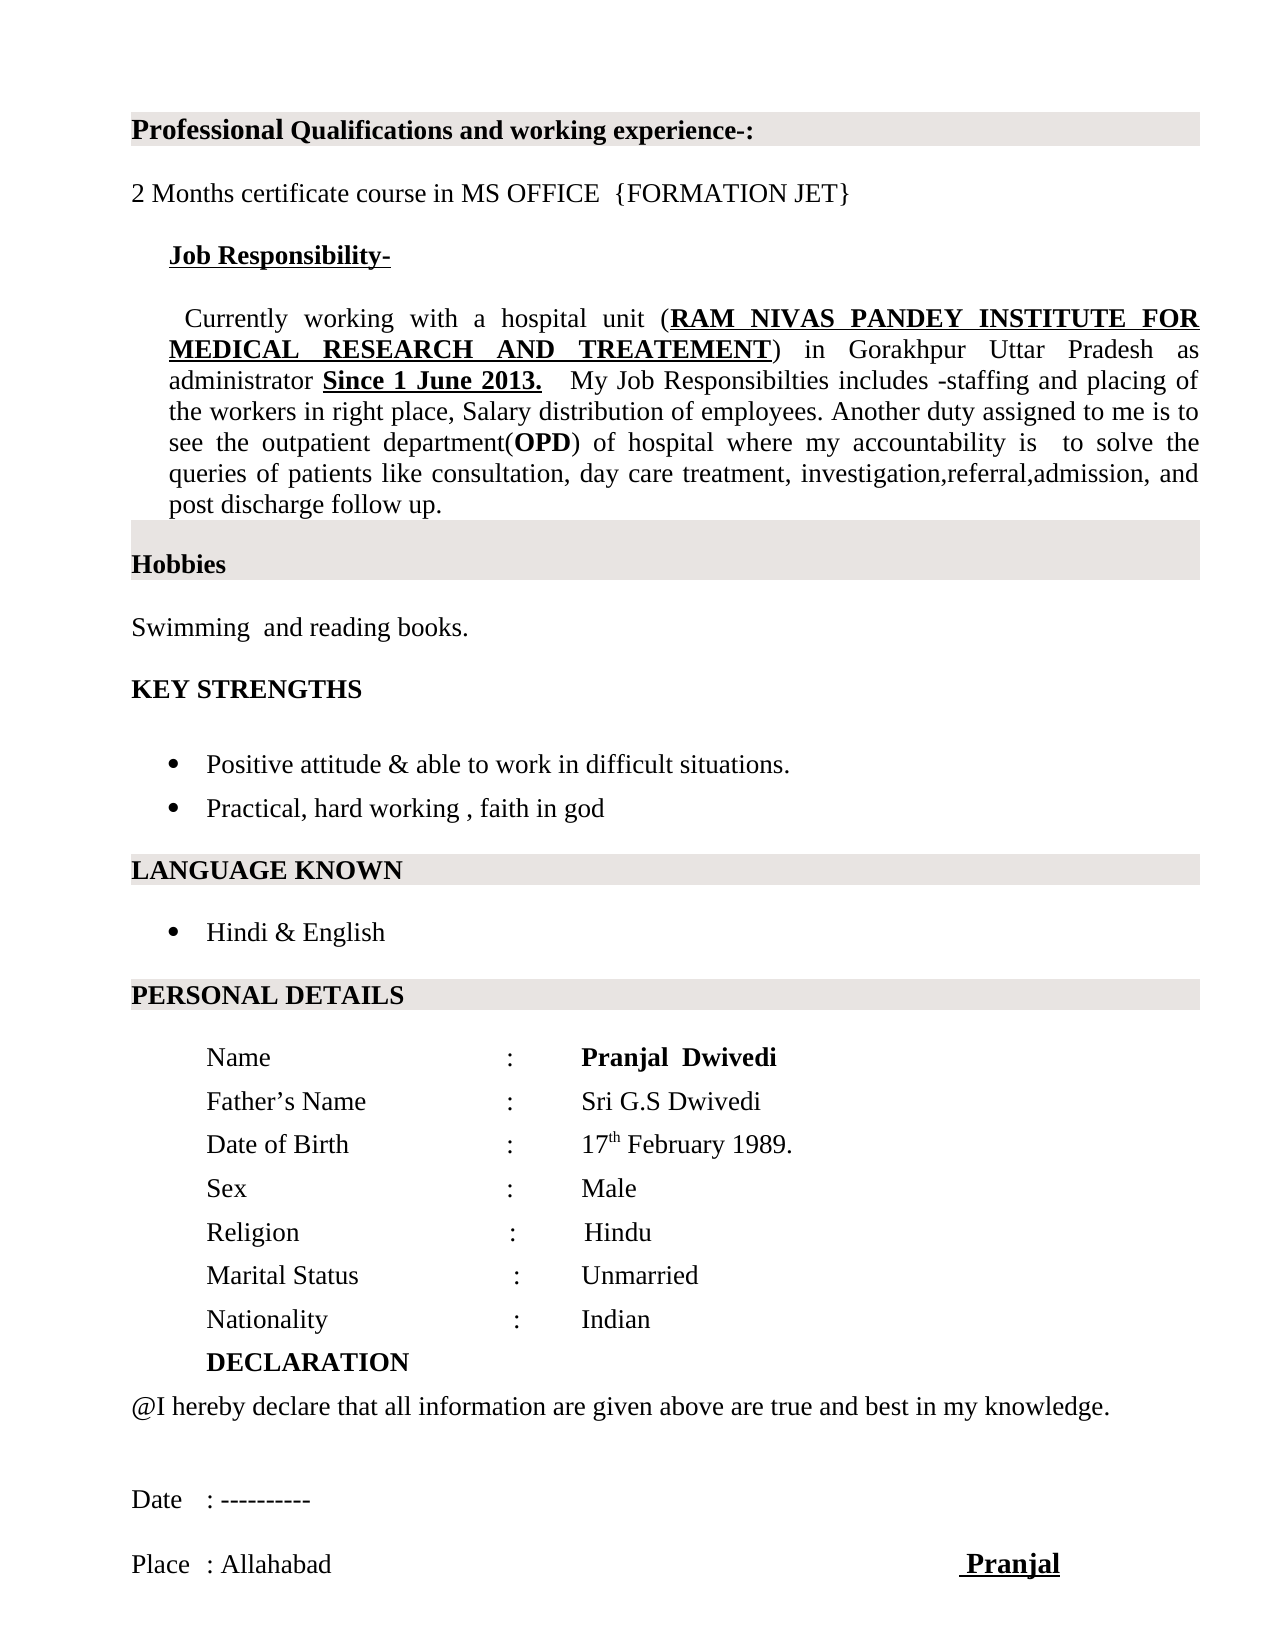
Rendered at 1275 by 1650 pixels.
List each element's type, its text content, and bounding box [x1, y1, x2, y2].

text Nationality : Indian [206, 1303, 1200, 1334]
list Practical, hard working , faith in god [169, 792, 1200, 823]
text Father’s Name : Sri G.S Dwivedi [206, 1085, 1200, 1116]
text Date : ---------- [131, 1484, 1200, 1515]
text Swimming and reading books. [131, 611, 1200, 642]
text Religion : Hindu [206, 1216, 1200, 1247]
text Name : Pranjal Dwivedi [206, 1041, 1200, 1072]
text KEY STRENGTHS [131, 673, 1200, 704]
text LANGUAGE KNOWN [131, 854, 1200, 885]
text Date of Birth : 17th February 1989. [206, 1128, 1200, 1159]
text Sex : Male [206, 1172, 1200, 1203]
text 2 Months certificate course in MS OFFICE {FORMATION JET} [131, 177, 1200, 208]
text DECLARATION [206, 1347, 1200, 1378]
list Positive attitude & able to work in difficult situations. [169, 748, 1200, 779]
text Currently working with a hospital unit (RAM NIVAS PANDEY INSTITUTE FOR MEDICAL RESEARCH AND TREATEMENT) in Gorakhpur Uttar Pradesh as administrator Since 1 June 2013. My Job Responsibilties includes -staffing and placing of the workers in right place, Salary distribution of employees. Another duty assigned to me is to see the outpatient department(OPD) of hospital where my accountability is to solve the queries of patients like consultation, day care treatment, investigation,referral,admission, and post discharge follow up. [169, 302, 1200, 520]
list Hindi & English [169, 916, 1200, 948]
text Place : Allahabad Pranjal [131, 1546, 1200, 1579]
text Professional Qualifications and working experience-: [131, 112, 1200, 146]
text Hobbies [131, 548, 1200, 580]
text Job Responsibility- [169, 239, 1200, 271]
text Marital Status : Unmarried [206, 1259, 1200, 1290]
text @I hereby declare that all information are given above are true and best in my knowledge. [131, 1390, 1200, 1421]
text PERSONAL DETAILS [131, 979, 1200, 1010]
